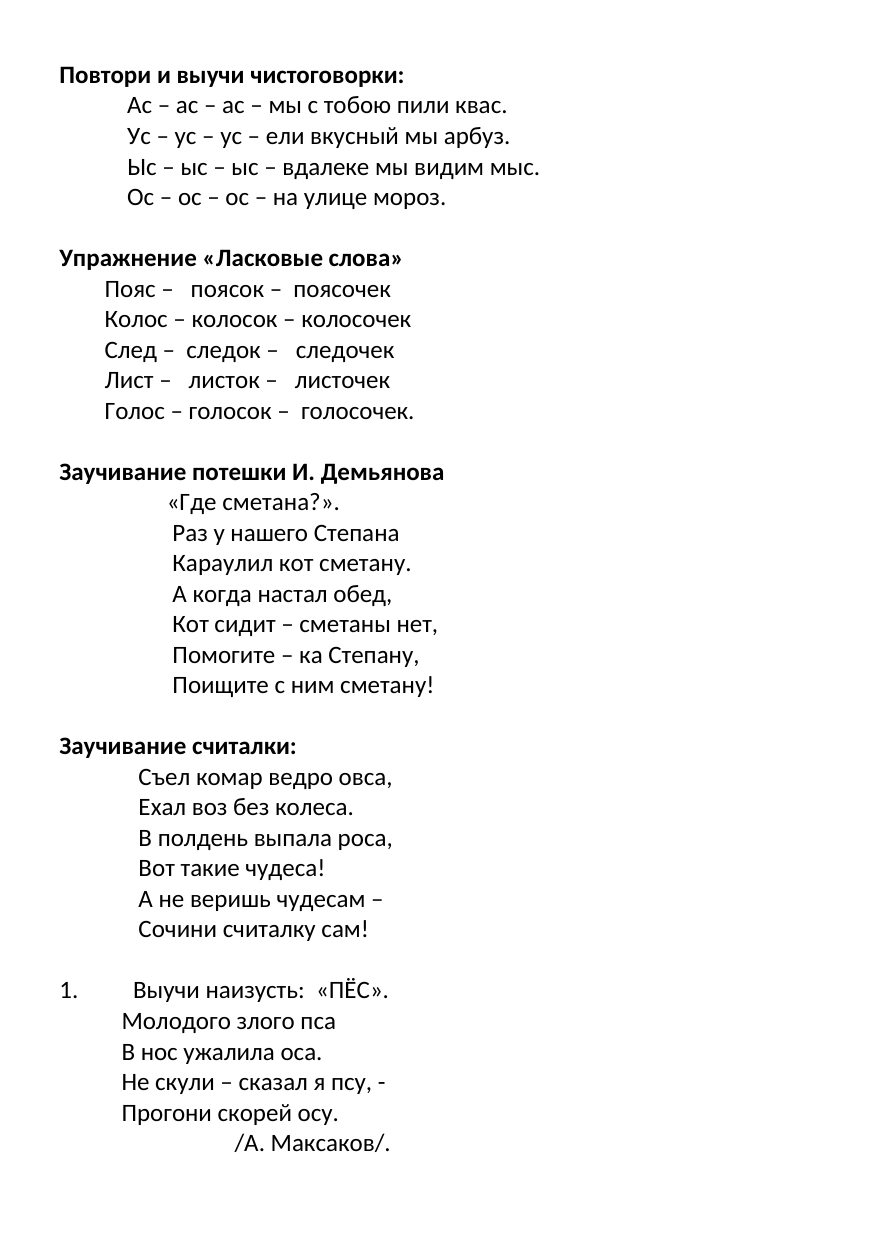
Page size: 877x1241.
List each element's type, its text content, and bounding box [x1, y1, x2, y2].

text /А. Максаков/. [59, 1127, 818, 1158]
text Колос – колосок – колосочек [59, 303, 818, 334]
text Поищите с ним сметану! [59, 669, 818, 700]
text Молодого злого пса [59, 1005, 818, 1036]
text Лист – листок – листочек [59, 364, 818, 395]
text Повтори и выучи чистоговорки: [59, 59, 818, 89]
text Голос – голосок – голосочек. [59, 395, 818, 425]
text Раз у нашего Степана [59, 517, 818, 547]
text Заучивание считалки: [59, 731, 818, 761]
text А когда настал обед, [59, 578, 818, 608]
text Кот сидит – сметаны нет, [59, 608, 818, 639]
text Пояс – поясок – поясочек [59, 273, 818, 303]
text Упражнение «Ласковые слова» [59, 242, 818, 273]
text Ас – ас – ас – мы с тобою пили квас. [59, 89, 818, 120]
text Заучивание потешки И. Демьянова [59, 456, 818, 486]
text Вот такие чудеса! [59, 853, 818, 883]
text 1. Выучи наизусть: «ПЁС». [59, 975, 818, 1005]
text Помогите – ка Степану, [59, 639, 818, 669]
text В нос ужалила оса. [59, 1036, 818, 1066]
text Прогони скорей осу. [59, 1097, 818, 1127]
text «Где сметана?». [59, 486, 818, 517]
text След – следок – следочек [59, 334, 818, 364]
text Сочини считалку сам! [59, 914, 818, 944]
text Ыс – ыс – ыс – вдалеке мы видим мыс. [59, 151, 818, 181]
text Ос – ос – ос – на улице мороз. [59, 181, 818, 212]
text Ус – ус – ус – ели вкусный мы арбуз. [59, 120, 818, 151]
text Ехал воз без колеса. [59, 792, 818, 822]
text В полдень выпала роса, [59, 822, 818, 853]
text Съел комар ведро овса, [59, 761, 818, 792]
text А не веришь чудесам – [59, 883, 818, 914]
text Не скули – сказал я псу, - [59, 1066, 818, 1097]
text Караулил кот сметану. [59, 547, 818, 578]
